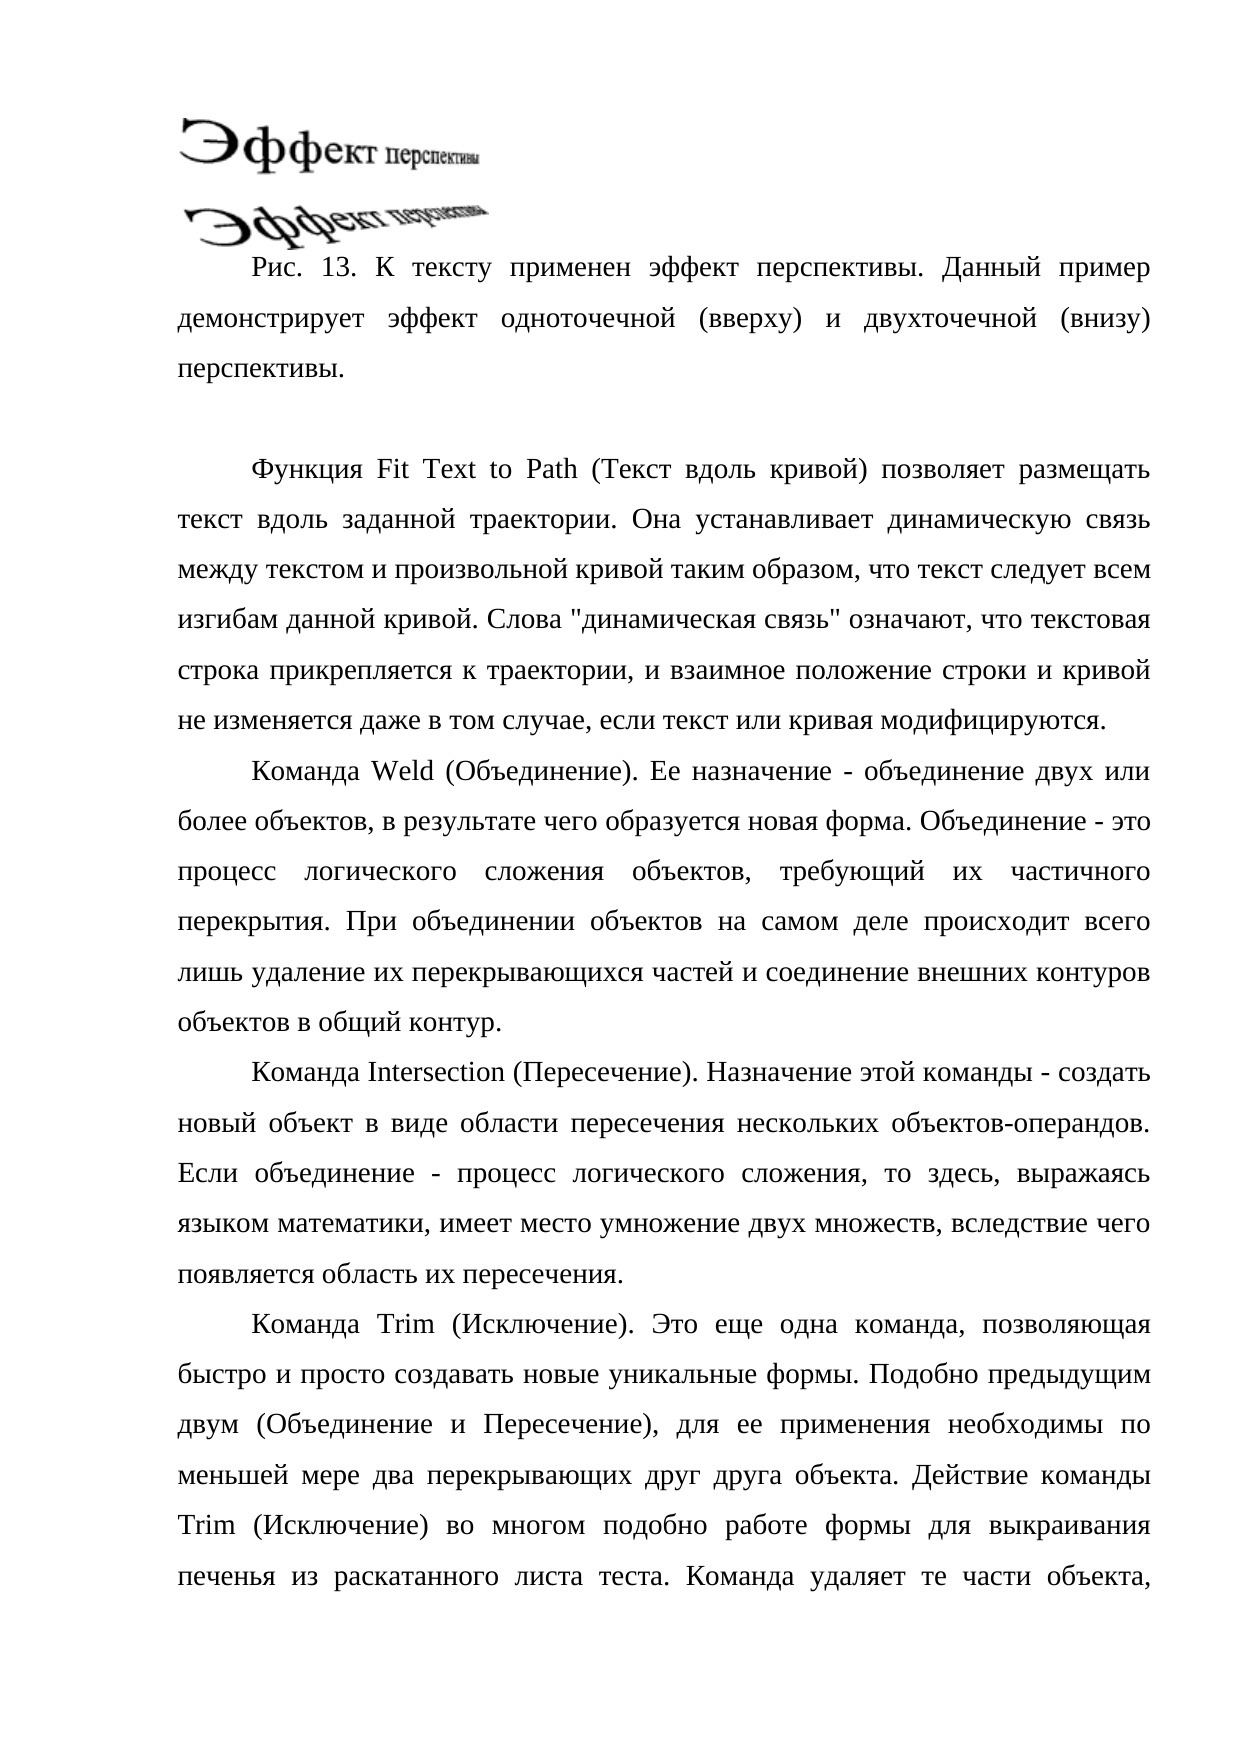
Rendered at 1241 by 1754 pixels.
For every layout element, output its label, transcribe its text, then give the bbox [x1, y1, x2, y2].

picture [177, 118, 489, 250]
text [177, 1306, 1152, 1591]
text Команда Weld (Объединение). Ее назначение - объединение двух или более объектов, в результате чего образуется новая форма. Объединение - это процесс логического сложения объектов, требующий их частичного перекрытия. При объединении объектов на самом деле происходит всего лишь удаление их перекрывающихся частей и соединение внешних контуров объектов в общий контур. [177, 753, 1152, 1038]
text Команда Intersection (Пересечение). Назначение этой команды - создать новый объект в виде области пересечения нескольких объектов-операндов. Если объединение - процесс логического сложения, то здесь, выражаясь языком математики, имеет место умножение двух множеств, вследствие чего появляется область их пересечения. [177, 1054, 1152, 1289]
text Функция Fit Text to Path (Текст вдоль кривой) позволяет размещать текст вдоль заданной траектории. Она устанавливает динамическую связь между текстом и произвольной кривой таким образом, что текст следует всем изгибам данной кривой. Слова "динамическая связь" означают, что текстовая строка прикрепляется к траектории, и взаимное положение строки и кривой не изменяется даже в том случае, если текст или кривая модифицируются. [177, 451, 1152, 736]
text Рис. 13. К тексту применен эффект перспективы. Данный пример демонстрирует эффект одноточечной (вверху) и двухточечной (внизу) перспективы. [177, 249, 1152, 384]
